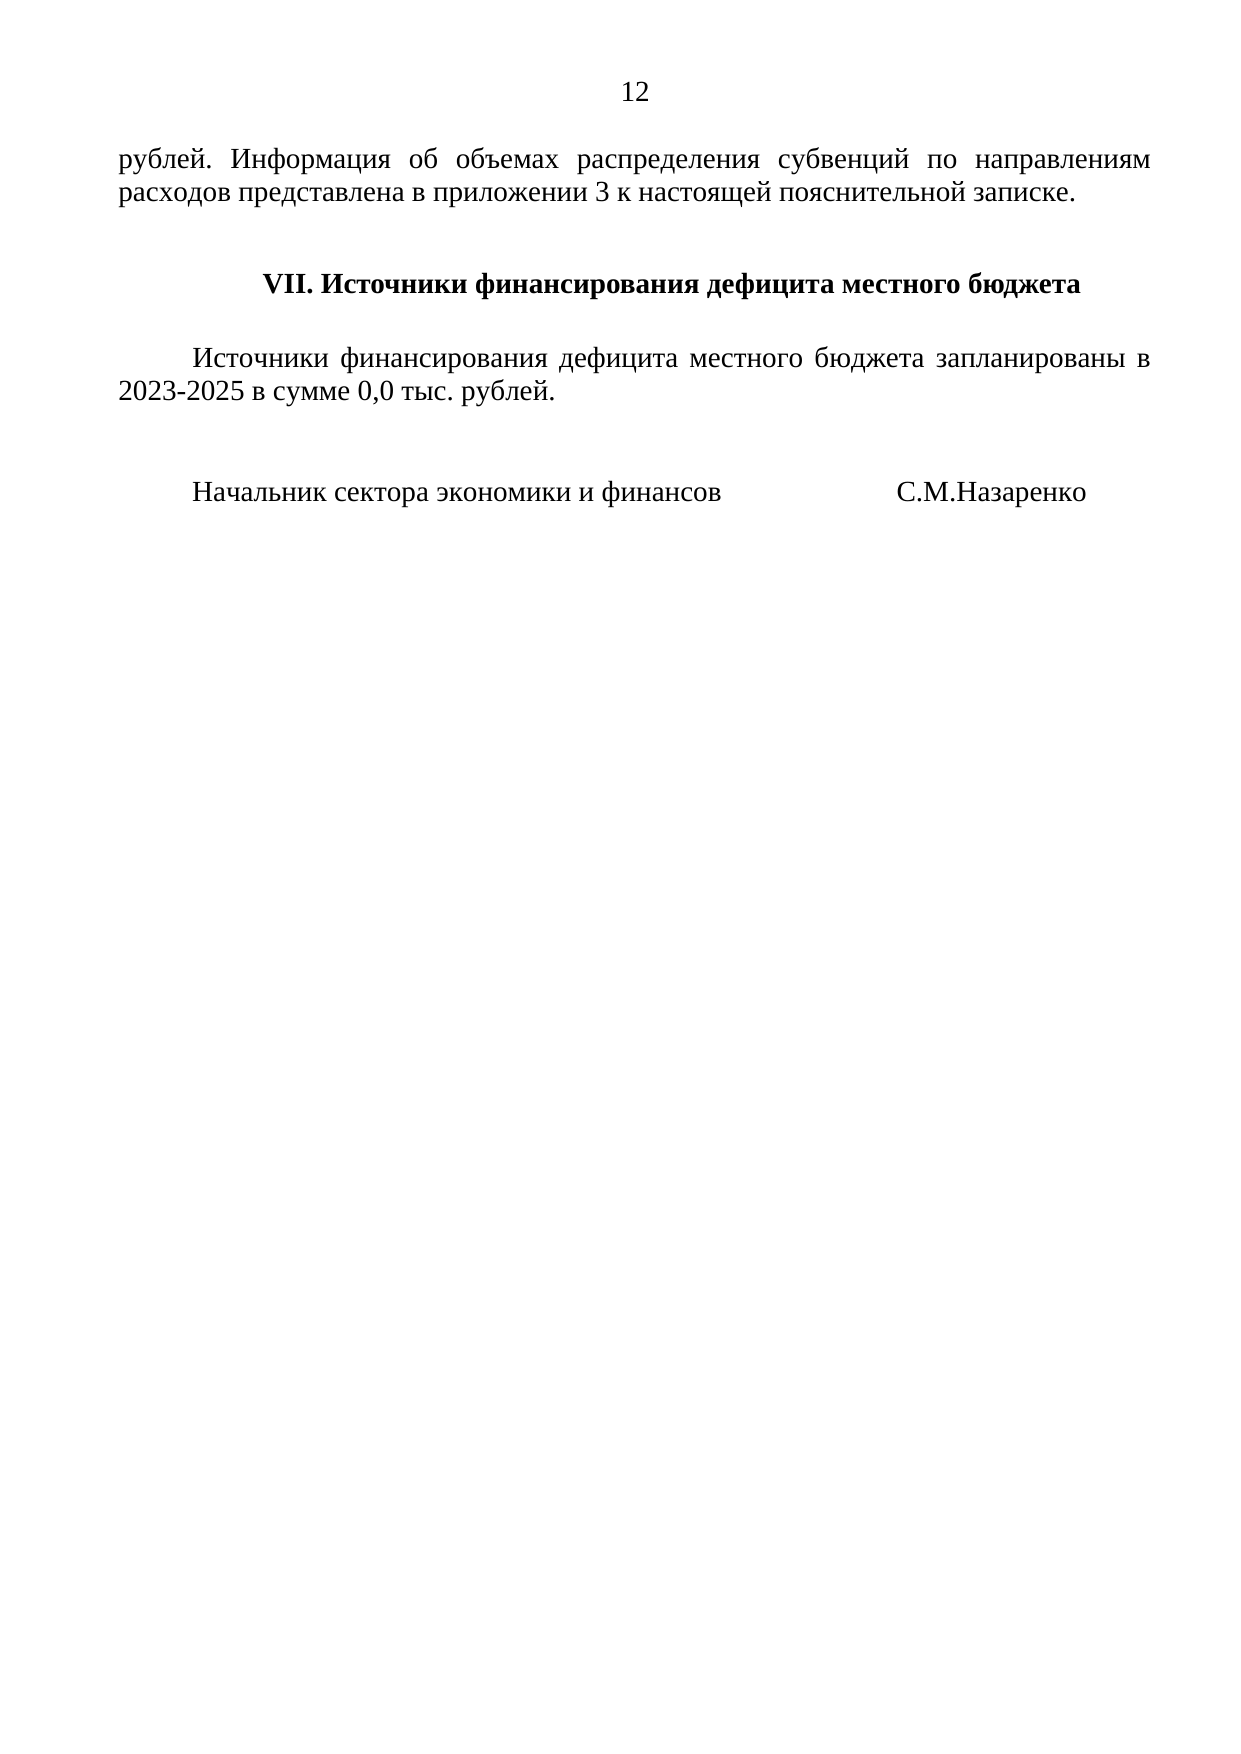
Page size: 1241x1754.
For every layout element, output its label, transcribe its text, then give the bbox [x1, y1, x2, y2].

text Начальник сектора экономики и финансов С.М.Назаренко [118, 474, 1152, 508]
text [118, 141, 1152, 208]
text Источники финансирования дефицита местного бюджета запланированы в 2023-2025 в сумме 0,0 тыс. рублей. [118, 340, 1152, 407]
text VII. Источники финансирования дефицита местного бюджета [118, 267, 1152, 300]
